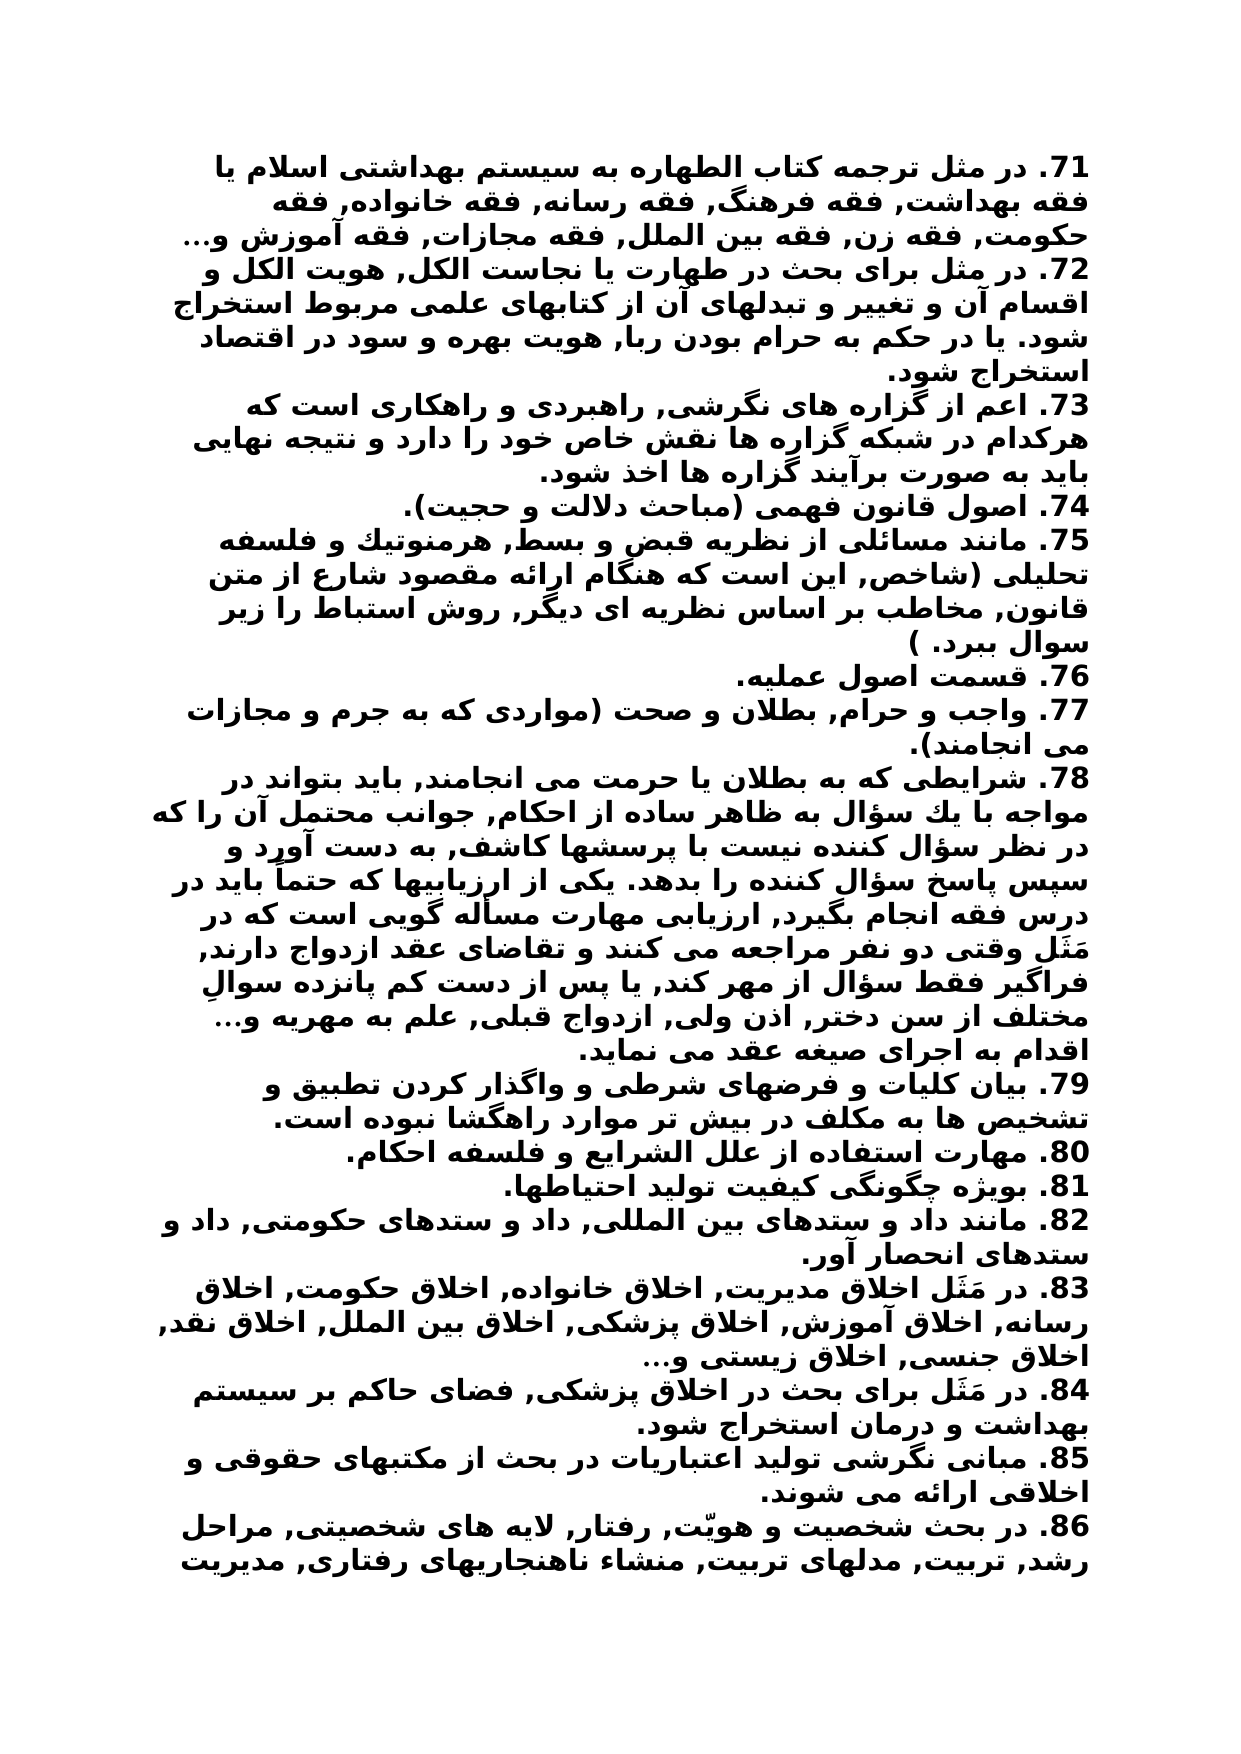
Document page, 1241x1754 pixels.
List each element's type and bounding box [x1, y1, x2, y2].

subtitle [150, 150, 1090, 1577]
